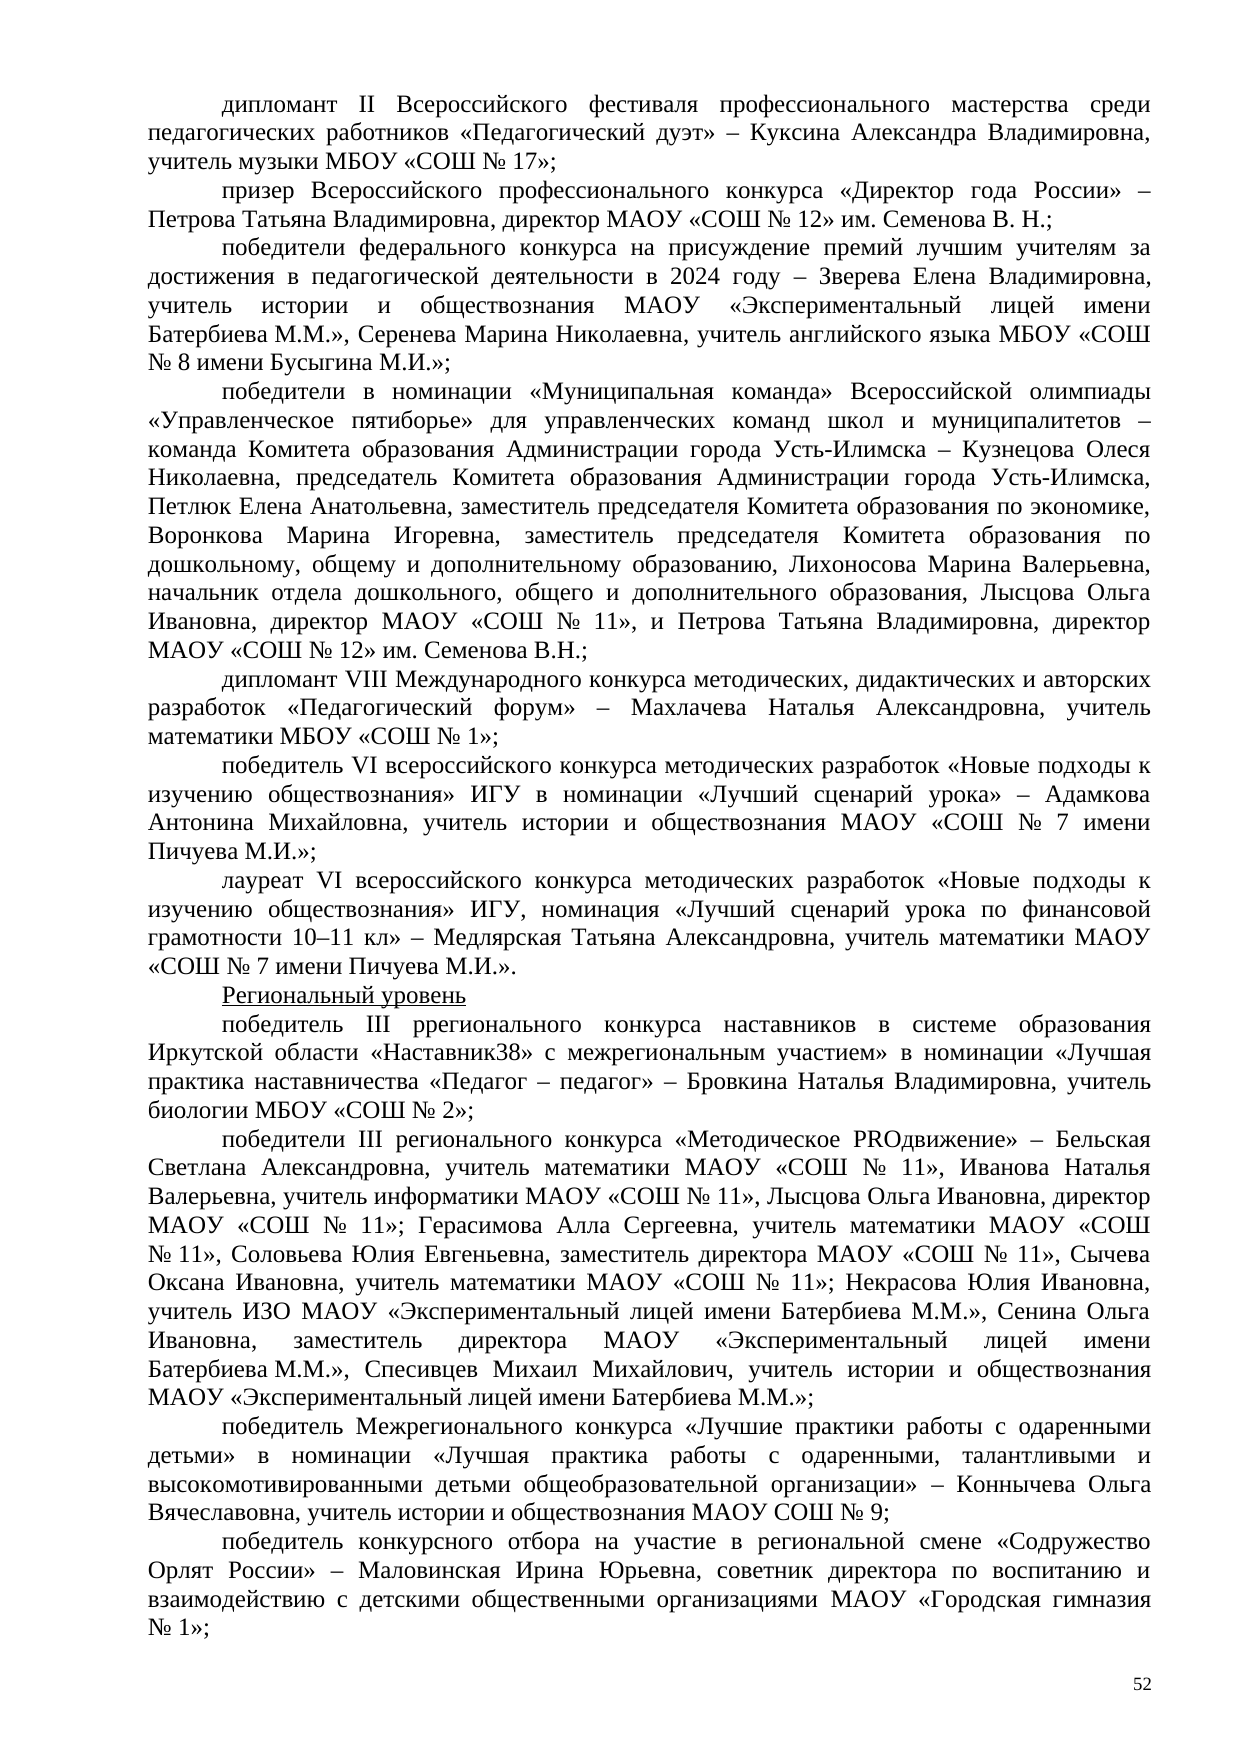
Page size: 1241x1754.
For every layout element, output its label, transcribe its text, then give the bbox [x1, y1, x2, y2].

list победитель III ррегионального конкурса наставников в системе образования Иркутской области «Наставник38» с межрегиональным участием» в номинации «Лучшая практика наставничества «Педагог – педагог» – Бровкина Наталья Владимировна, учитель биологии МБОУ «СОШ № 2»; [148, 1009, 1152, 1124]
text победитель Межрегионального конкурса «Лучшие практики работы с одаренными детьми» в номинации «Лучшая практика работы с одаренными, талантливыми и высокомотивированными детьми общеобразовательной организации» – Коннычева Ольга Вячеславовна, учитель истории и обществознания МАОУ СОШ № 9; [148, 1411, 1152, 1526]
text дипломант II Всероссийского фестиваля профессионального мастерства среди педагогических работников «Педагогический дуэт» – Куксина Александра Владимировна, учитель музыки МБОУ «СОШ № 17»; [148, 89, 1152, 175]
text победитель конкурсного отбора на участие в региональной смене «Содружество Орлят России» – Маловинская Ирина Юрьевна, советник директора по воспитанию и взаимодействию с детскими общественными организациями МАОУ «Городская гимназия № 1»; [148, 1526, 1152, 1641]
text лауреат VI всероссийского конкурса методических разработок «Новые подходы к изучению обществознания» ИГУ, номинация «Лучший сценарий урока по финансовой грамотности 10–11 кл» – Медлярская Татьяна Александровна, учитель математики МАОУ «СОШ № 7 имени Пичуева М.И.». [148, 865, 1152, 980]
text дипломант VIII Международного конкурса методических, дидактических и авторских разработок «Педагогический форум» – Махлачева Наталья Александровна, учитель математики МБОУ «СОШ № 1»; [148, 664, 1152, 750]
text победители III регионального конкурса «Методическое PROдвижение» – Бельская Светлана Александровна, учитель математики МАОУ «СОШ № 11», Иванова Наталья Валерьевна, учитель информатики МАОУ «СОШ № 11», Лысцова Ольга Ивановна, директор МАОУ «СОШ № 11»; Герасимова Алла Сергеевна, учитель математики МАОУ «СОШ № 11», Соловьева Юлия Евгеньевна, заместитель директора МАОУ «СОШ № 11», Сычева Оксана Ивановна, учитель математики МАОУ «СОШ № 11»; Некрасова Юлия Ивановна, учитель ИЗО МАОУ «Экспериментальный лицей имени Батербиева М.М.», Сенина Ольга Ивановна, заместитель директора МАОУ «Экспериментальный лицей имени Батербиева М.М.», Спесивцев Михаил Михайлович, учитель истории и обществознания МАОУ «Экспериментальный лицей имени Батербиева М.М.»; [148, 1124, 1152, 1411]
text победители в номинации «Муниципальная команда» Всероссийской олимпиады «Управленческое пятиборье» для управленческих команд школ и муниципалитетов – команда Комитета образования Администрации города Усть-Илимска – Кузнецова Олеся Николаевна, председатель Комитета образования Администрации города Усть-Илимска, Петлюк Елена Анатольевна, заместитель председателя Комитета образования по экономике, Воронкова Марина Игоревна, заместитель председателя Комитета образования по дошкольному, общему и дополнительному образованию, Лихоносова Марина Валерьевна, начальник отдела дошкольного, общего и дополнительного образования, Лысцова Ольга Ивановна, директор МАОУ «СОШ № 11», и Петрова Татьяна Владимировна, директор МАОУ «СОШ № 12» им. Семенова В.Н.; [148, 376, 1152, 664]
text призер Всероссийского профессионального конкурса «Директор года России» – Петрова Татьяна Владимировна, директор МАОУ «СОШ № 12» им. Семенова В. Н.; [148, 175, 1152, 232]
text Региональный уровень [148, 980, 1152, 1009]
text победитель VI всероссийского конкурса методических разработок «Новые подходы к изучению обществознания» ИГУ в номинации «Лучший сценарий урока» – Адамкова Антонина Михайловна, учитель истории и обществознания МАОУ «СОШ № 7 имени Пичуева М.И.»; [148, 750, 1152, 865]
text победители федерального конкурса на присуждение премий лучшим учителям за достижения в педагогической деятельности в 2024 году – Зверева Елена Владимировна, учитель истории и обществознания МАОУ «Экспериментальный лицей имени Батербиева М.М.», Серенева Марина Николаевна, учитель английского языка МБОУ «СОШ № 8 имени Бусыгина М.И.»; [148, 232, 1152, 376]
